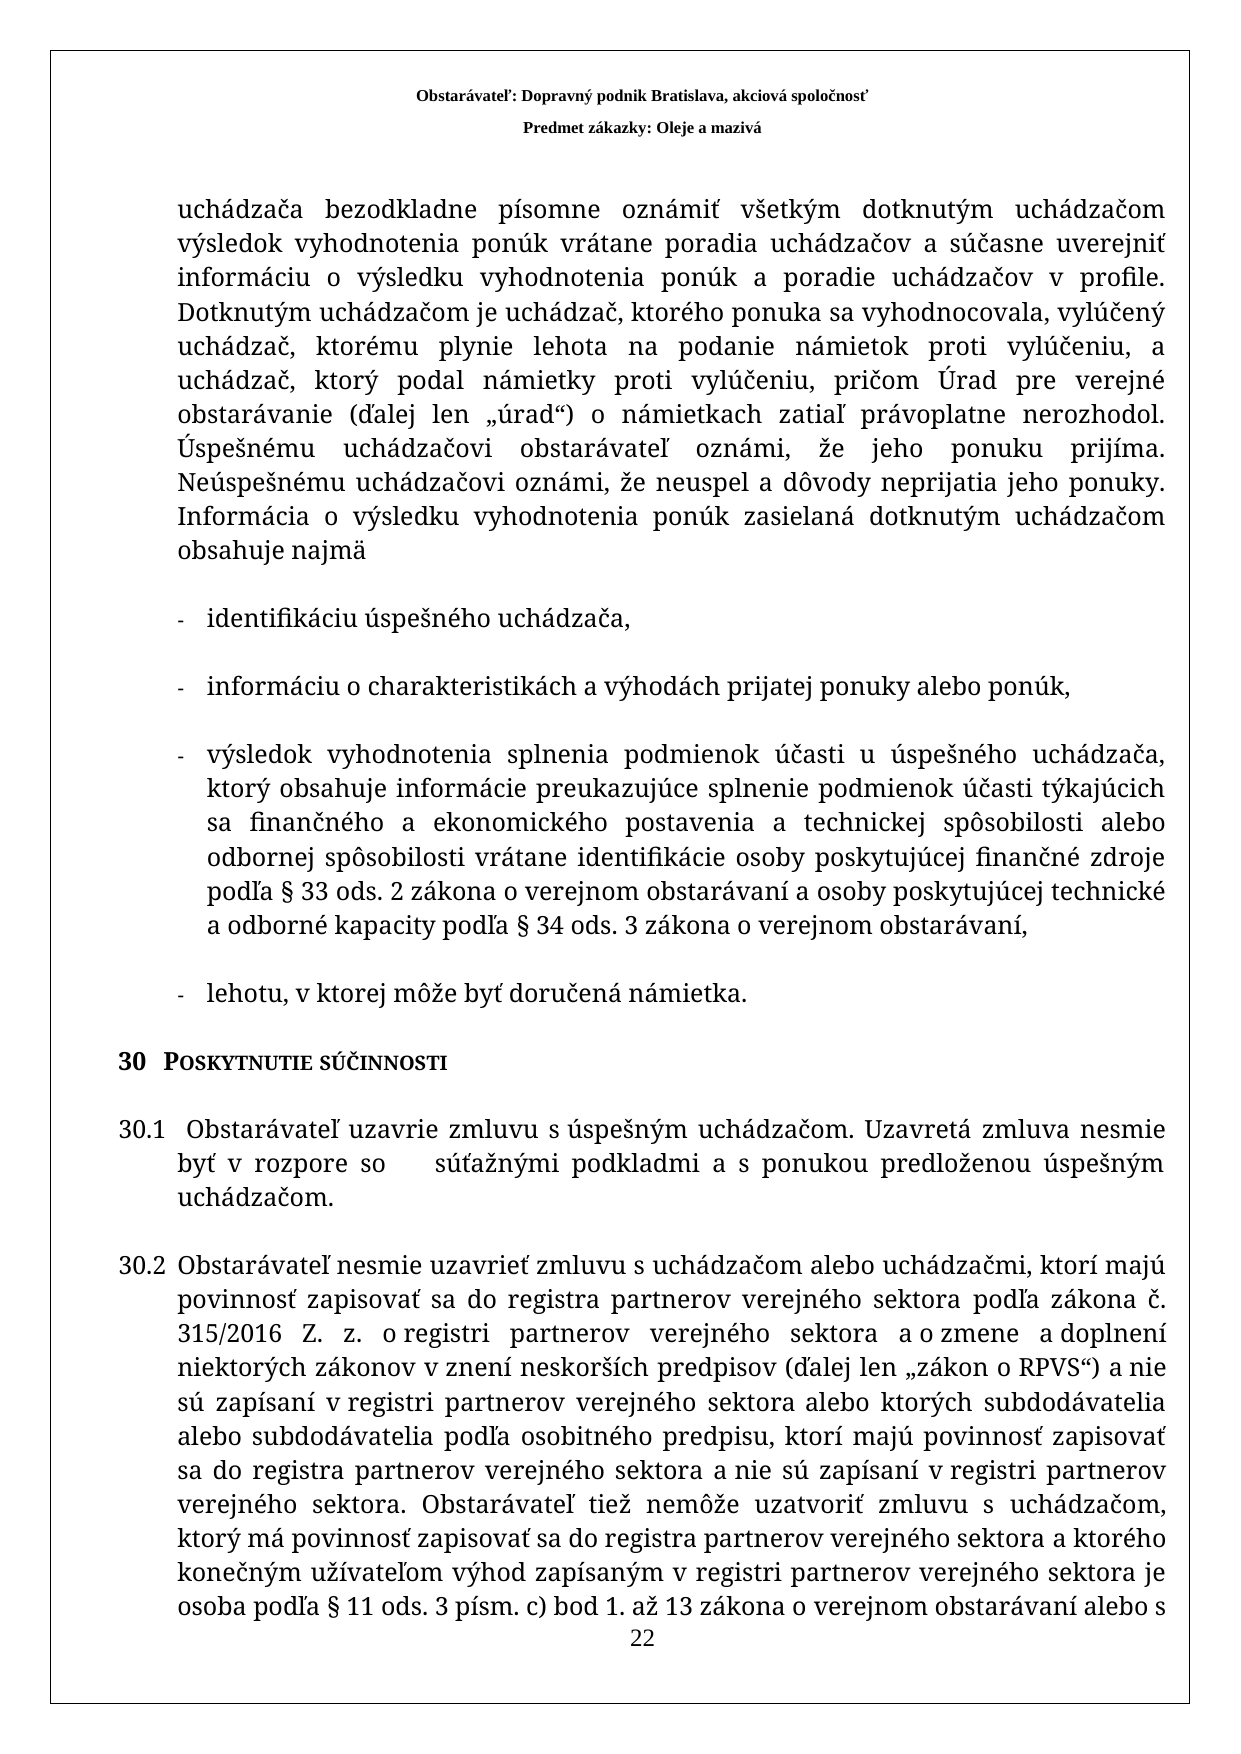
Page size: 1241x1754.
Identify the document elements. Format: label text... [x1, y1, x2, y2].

text 30.1 Obstarávateľ uzavrie zmluvu s úspešným uchádzačom. Uzavretá zmluva nesmie byť v rozpore so súťažnými podkladmi a s ponukou predloženou úspešným uchádzačom. [118, 1112, 1166, 1214]
list výsledok vyhodnotenia splnenia podmienok účasti u úspešného uchádzača, ktorý obsahuje informácie preukazujúce splnenie podmienok účasti týkajúcich sa finančného a ekonomického postavenia a technickej spôsobilosti alebo odbornej spôsobilosti vrátane identifikácie osoby poskytujúcej finančné zdroje podľa § 33 ods. 2 zákona o verejnom obstarávaní a osoby poskytujúcej technické a odborné kapacity podľa § 34 ods. 3 zákona o verejnom obstarávaní, [177, 737, 1166, 941]
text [118, 192, 1166, 567]
text Poskytnutie súčinnosti [118, 1043, 1166, 1078]
list identifikáciu úspešného uchádzača, [177, 601, 1166, 635]
list informáciu o charakteristikách a výhodách prijatej ponuky alebo ponúk, [177, 669, 1166, 703]
list lehotu, v ktorej môže byť doručená námietka. [177, 975, 1166, 1009]
